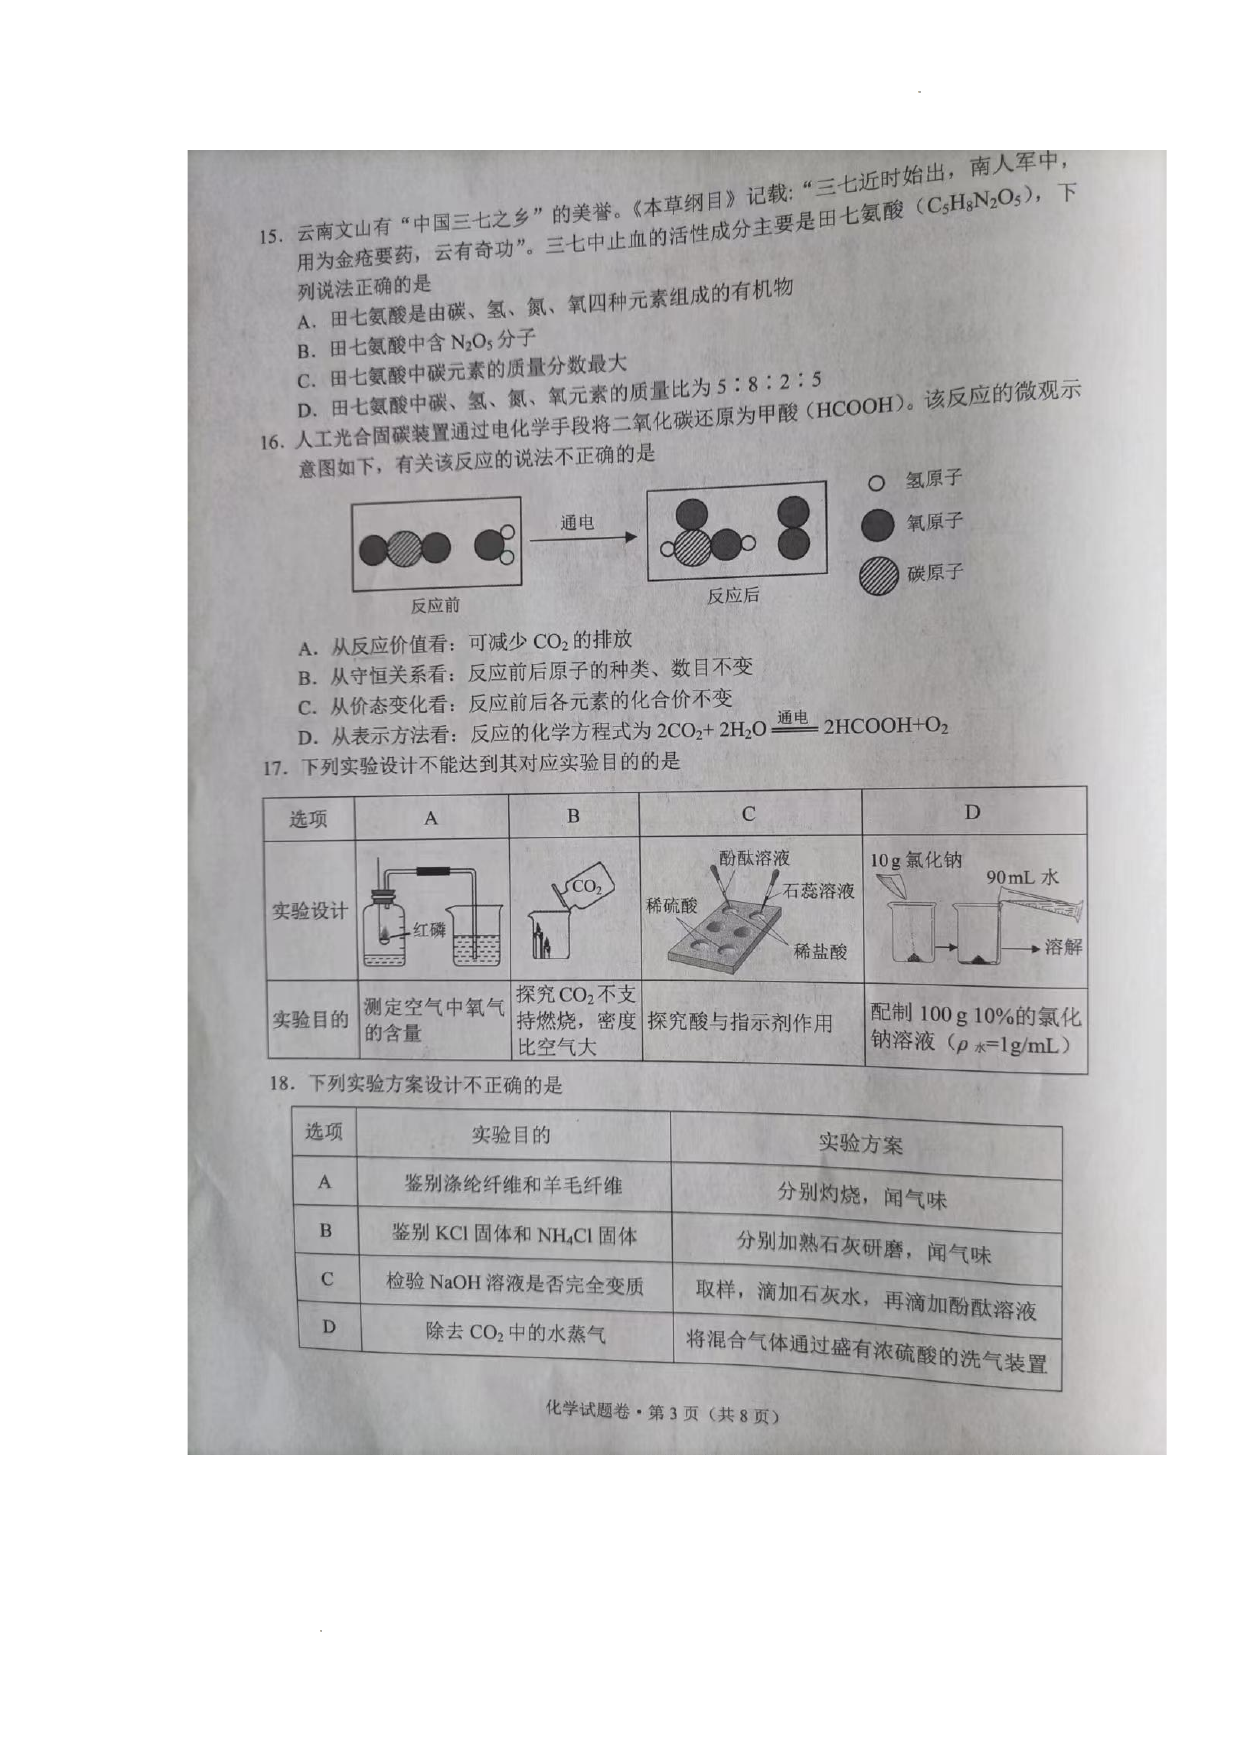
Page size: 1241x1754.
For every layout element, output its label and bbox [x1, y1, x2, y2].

picture [187, 150, 1167, 1455]
